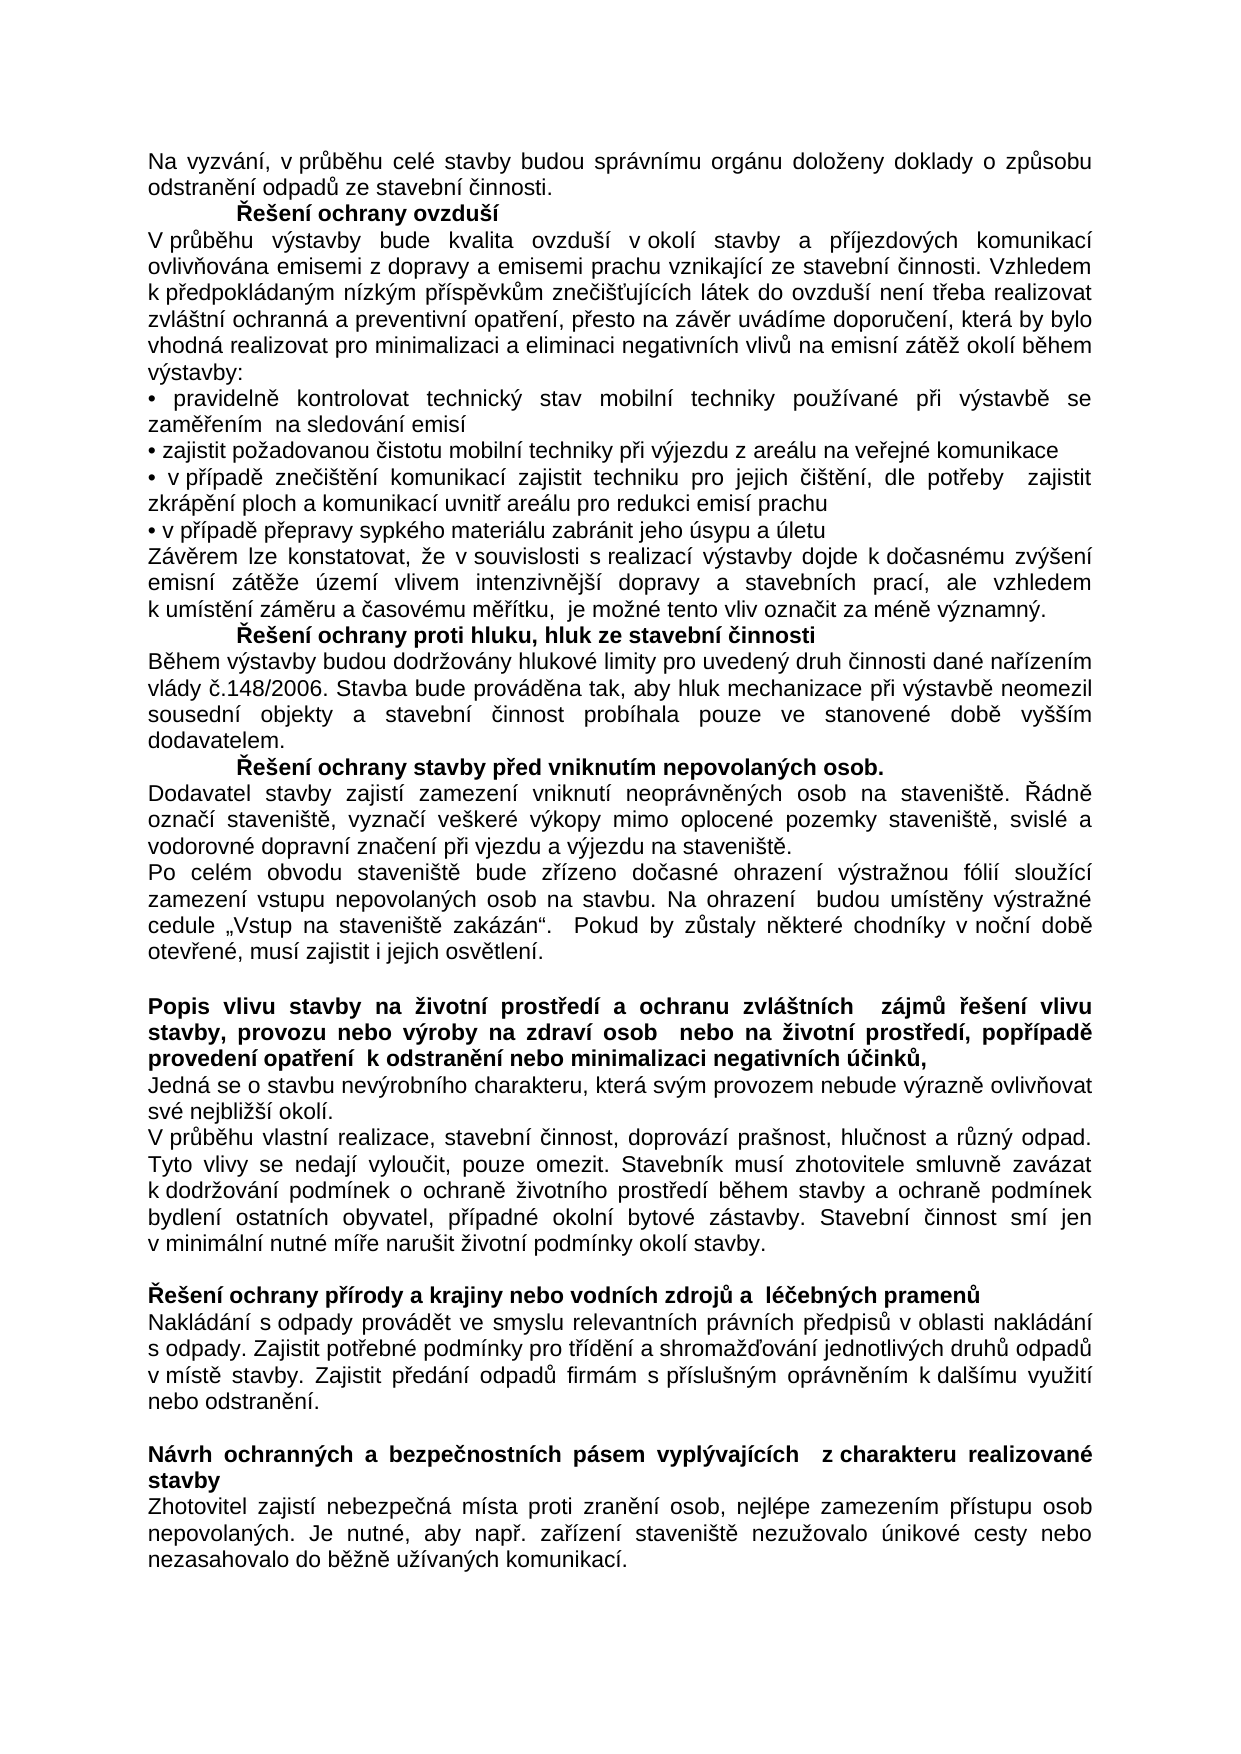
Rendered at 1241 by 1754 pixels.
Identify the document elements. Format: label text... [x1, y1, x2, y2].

subtitle Řešení ochrany ovzduší [148, 200, 1093, 227]
subtitle Návrh ochranných a bezpečnostních pásem vyplývajících z charakteru realizované stavby [148, 1441, 1093, 1493]
text • pravidelně kontrolovat technický stav mobilní techniky používané při výstavbě se zaměřením na sledování emisí [148, 385, 1093, 437]
text Během výstavby budou dodržovány hlukové limity pro uvedený druh činnosti dané nařízením vlády č.148/2006. Stavba bude prováděna tak, aby hluk mechanizace při výstavbě neomezil sousední objekty a stavební činnost probíhala pouze ve stanovené době vyšším dodavatelem. [148, 648, 1093, 754]
text Na vyzvání, v průběhu celé stavby budou správnímu orgánu doloženy doklady o způsobu odstranění odpadů ze stavební činnosti. [148, 148, 1093, 200]
text Dodavatel stavby zajistí zamezení vniknutí neoprávněných osob na staveniště. Řádně označí staveniště, vyznačí veškeré výkopy mimo oplocené pozemky staveniště, svislé a vodorovné dopravní značení při vjezdu a výjezdu na staveniště. [148, 780, 1093, 859]
text • v případě přepravy sypkého materiálu zabránit jeho úsypu a úletu [148, 517, 1093, 543]
text Zhotovitel zajistí nebezpečná místa proti zranění osob, nejlépe zamezením přístupu osob nepovolaných. Je nutné, aby např. zařízení staveniště nezužovalo únikové cesty nebo nezasahovalo do běžně užívaných komunikací. [148, 1493, 1093, 1572]
text Závěrem lze konstatovat, že v souvislosti s realizací výstavby dojde k dočasnému zvýšení emisní zátěže území vlivem intenzivnější dopravy a stavebních prací, ale vzhledem k umístění záměru a časovému měřítku, je možné tento vliv označit za méně významný. [148, 543, 1093, 622]
subtitle Řešení ochrany stavby před vniknutím nepovolaných osob. [148, 754, 1093, 780]
text Po celém obvodu staveniště bude zřízeno dočasné ohrazení výstražnou fólií sloužící zamezení vstupu nepovolaných osob na stavbu. Na ohrazení budou umístěny výstražné cedule „Vstup na staveniště zakázán“. Pokud by zůstaly některé chodníky v noční době otevřené, musí zajistit i jejich osvětlení. [148, 859, 1093, 964]
subtitle Popis vlivu stavby na životní prostředí a ochranu zvláštních zájmů řešení vlivu stavby, provozu nebo výroby na zdraví osob nebo na životní prostředí, popřípadě provedení opatření k odstranění nebo minimalizaci negativních účinků, [148, 993, 1093, 1072]
subtitle Řešení ochrany proti hluku, hluk ze stavební činnosti [148, 622, 1093, 648]
text Nakládání s odpady provádět ve smyslu relevantních právních předpisů v oblasti nakládání s odpady. Zajistit potřebné podmínky pro třídění a shromažďování jednotlivých druhů odpadů v místě stavby. Zajistit předání odpadů firmám s příslušným oprávněním k dalšímu využití nebo odstranění. [148, 1309, 1093, 1414]
text Jedná se o stavbu nevýrobního charakteru, která svým provozem nebude výrazně ovlivňovat své nejbližší okolí. [148, 1072, 1093, 1124]
text • v případě znečištění komunikací zajistit techniku pro jejich čištění, dle potřeby zajistit zkrápění ploch a komunikací uvnitř areálu pro redukci emisí prachu [148, 464, 1093, 517]
text V průběhu výstavby bude kvalita ovzduší v okolí stavby a příjezdových komunikací ovlivňována emisemi z dopravy a emisemi prachu vznikající ze stavební činnosti. Vzhledem k předpokládaným nízkým příspěvkům znečišťujících látek do ovzduší není třeba realizovat zvláštní ochranná a preventivní opatření, přesto na závěr uvádíme doporučení, která by bylo vhodná realizovat pro minimalizaci a eliminaci negativních vlivů na emisní zátěž okolí během výstavby: [148, 227, 1093, 385]
text V průběhu vlastní realizace, stavební činnost, doprovází prašnost, hlučnost a různý odpad. Tyto vlivy se nedají vyloučit, pouze omezit. Stavebník musí zhotovitele smluvně zavázat k dodržování podmínek o ochraně životního prostředí během stavby a ochraně podmínek bydlení ostatních obyvatel, případné okolní bytové zástavby. Stavební činnost smí jen v minimální nutné míře narušit životní podmínky okolí stavby. [148, 1124, 1093, 1256]
text Řešení ochrany přírody a krajiny nebo vodních zdrojů a léčebných pramenů [148, 1282, 1093, 1309]
text • zajistit požadovanou čistotu mobilní techniky při výjezdu z areálu na veřejné komunikace [148, 437, 1093, 464]
